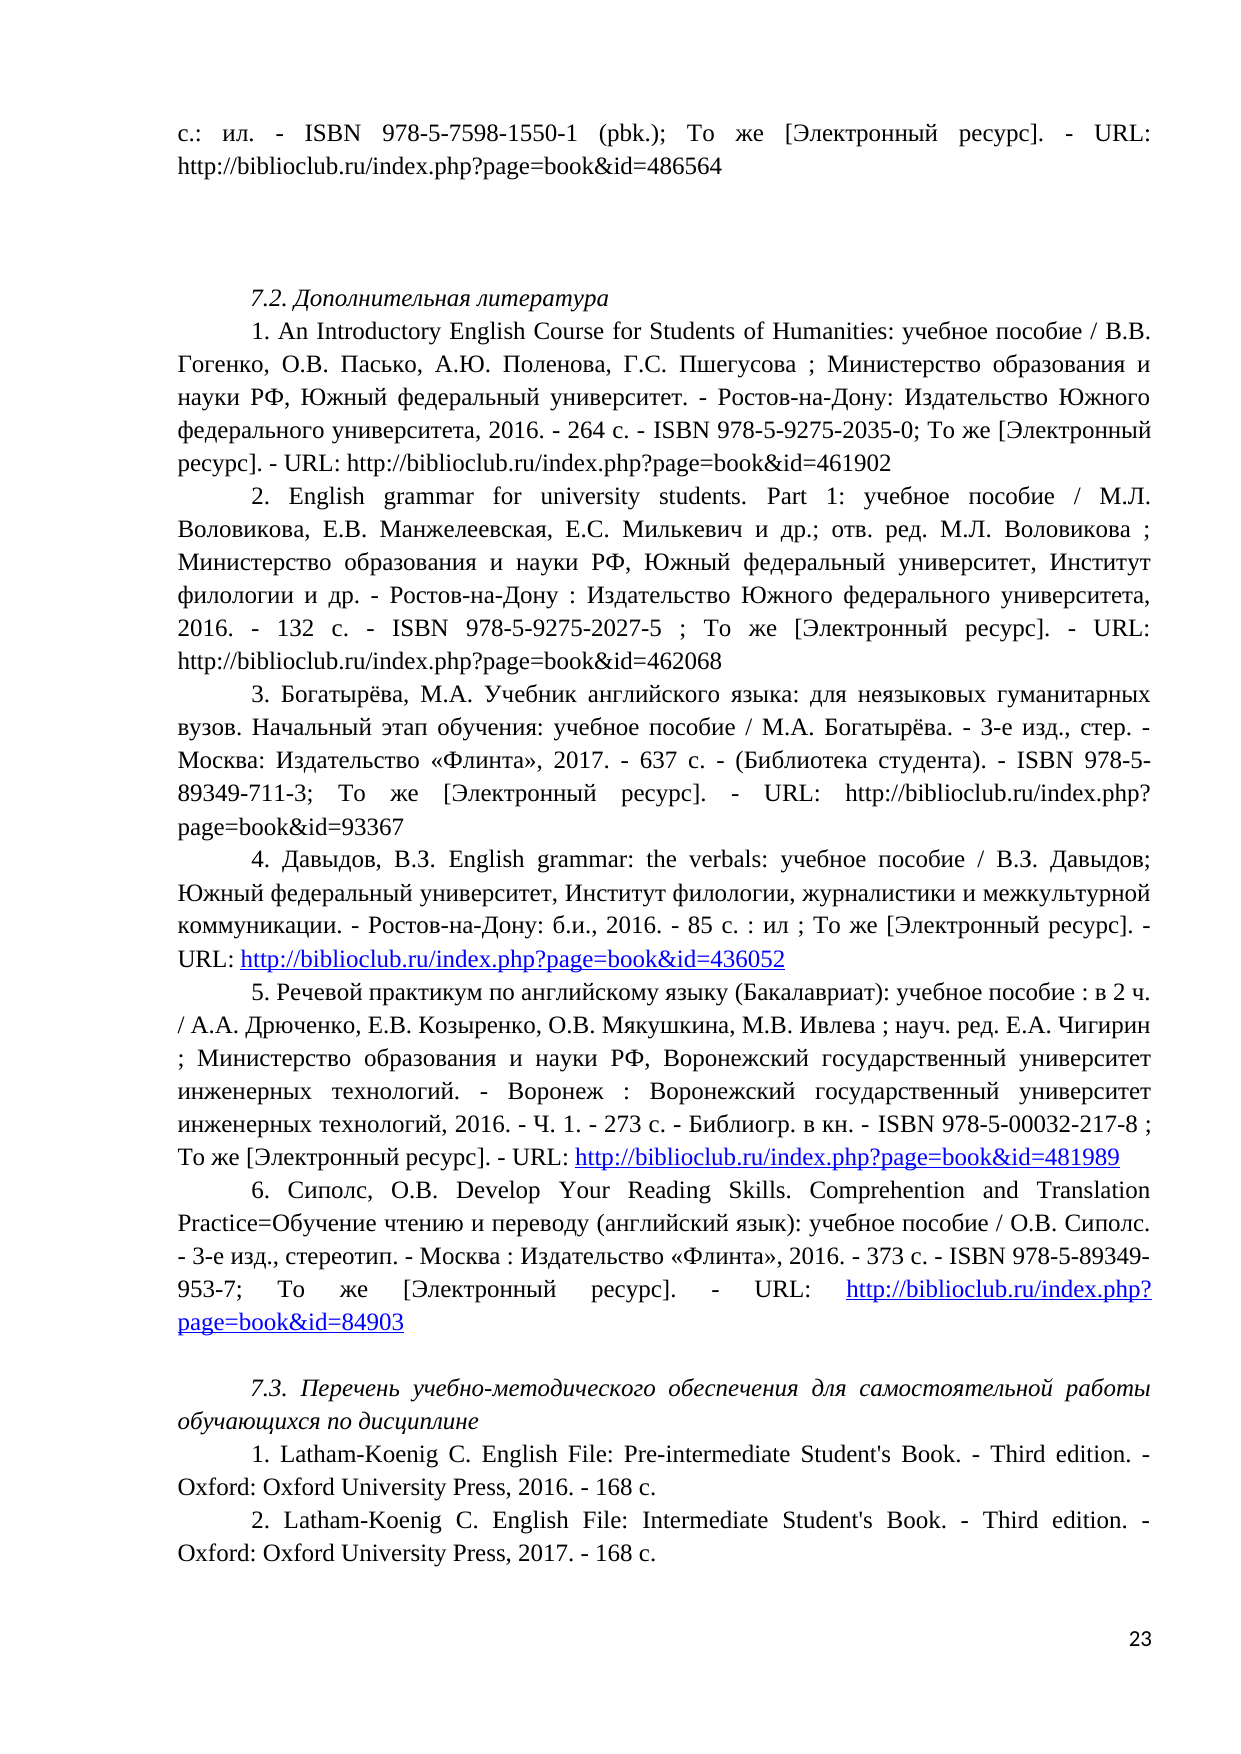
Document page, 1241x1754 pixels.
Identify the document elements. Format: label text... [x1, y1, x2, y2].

text 5. Речевой практикум по английскому языку (Бакалавриат): учебное пособие : в 2 ч. / А.А. Дрюченко, Е.В. Козыренко, О.В. Мякушкина, М.В. Ивлева ; науч. ред. Е.А. Чигирин ; Министерство образования и науки РФ, Воронежский государственный университет инженерных технологий. - Воронеж : Воронежский государственный университет инженерных технологий, 2016. - Ч. 1. - 273 с. - Библиогр. в кн. - ISBN 978-5-00032-217-8 ; То же [Электронный ресурс]. - URL: http://biblioclub.ru/index.php?page=book&id=481989 [177, 977, 1152, 1171]
text 3. Богатырёва, М.А. Учебник английского языка: для неязыковых гуманитарных вузов. Начальный этап обучения: учебное пособие / М.А. Богатырёва. - 3-е изд., стер. - Москва: Издательство «Флинта», 2017. - 637 с. - (Библиотека студента). - ISBN 978-5-89349-711-3; То же [Электронный ресурс]. - URL: http://biblioclub.ru/index.php?page=book&id=93367 [177, 679, 1152, 840]
text 1. An Introductory English Course for Students of Humanities: учебное пособие / В.В. Гогенко, О.В. Пасько, А.Ю. Поленова, Г.С. Пшегусова ; Министерство образования и науки РФ, Южный федеральный университет. - Ростов-на-Дону: Издательство Южного федерального университета, 2016. - 264 с. - ISBN 978-5-9275-2035-0; То же [Электронный ресурс]. - URL: http://biblioclub.ru/index.php?page=book&id=461902 [177, 316, 1152, 477]
text 2. English grammar for university students. Part 1: учебное пособие / М.Л. Воловикова, Е.В. Манжелеевская, Е.С. Милькевич и др.; отв. ред. М.Л. Воловикова ; Министерство образования и науки РФ, Южный федеральный университет, Институт филологии и др. - Ростов-на-Дону : Издательство Южного федерального университета, 2016. - 132 с. - ISBN 978-5-9275-2027-5 ; То же [Электронный ресурс]. - URL: http://biblioclub.ru/index.php?page=book&id=462068 [177, 481, 1152, 675]
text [177, 118, 1152, 180]
text 2. Latham-Koenig C. English File: Intermediate Student's Book. - Third edition. - Oxford: Oxford University Press, 2017. - 168 с. [177, 1505, 1152, 1567]
text 1. Latham-Koenig C. English File: Pre-intermediate Student's Book. - Third edition. - Oxford: Oxford University Press, 2016. - 168 с. [177, 1439, 1152, 1501]
text 6. Сиполс, О.В. Develop Your Reading Skills. Comprehention and Translation Practice=Обучение чтению и переводу (английский язык): учебное пособие / О.В. Сиполс. - 3-е изд., стереотип. - Москва : Издательство «Флинта», 2016. - 373 с. - ISBN 978-5-89349-953-7; То же [Электронный ресурс]. - URL: http://biblioclub.ru/index.php?page=book&id=84903 [177, 1175, 1152, 1336]
text 7.2. Дополнительная литература [177, 283, 1152, 312]
text 4. Давыдов, В.З. English grammar: the verbals: учебное пособие / В.З. Давыдов; Южный федеральный университет, Институт филологии, журналистики и межкультурной коммуникации. - Ростов-на-Дону: б.и., 2016. - 85 с. : ил ; То же [Электронный ресурс]. - URL: http://biblioclub.ru/index.php?page=book&id=436052 [177, 844, 1152, 972]
text 7.3. Перечень учебно-методического обеспечения для самостоятельной работы обучающихся по дисциплине [177, 1373, 1152, 1435]
